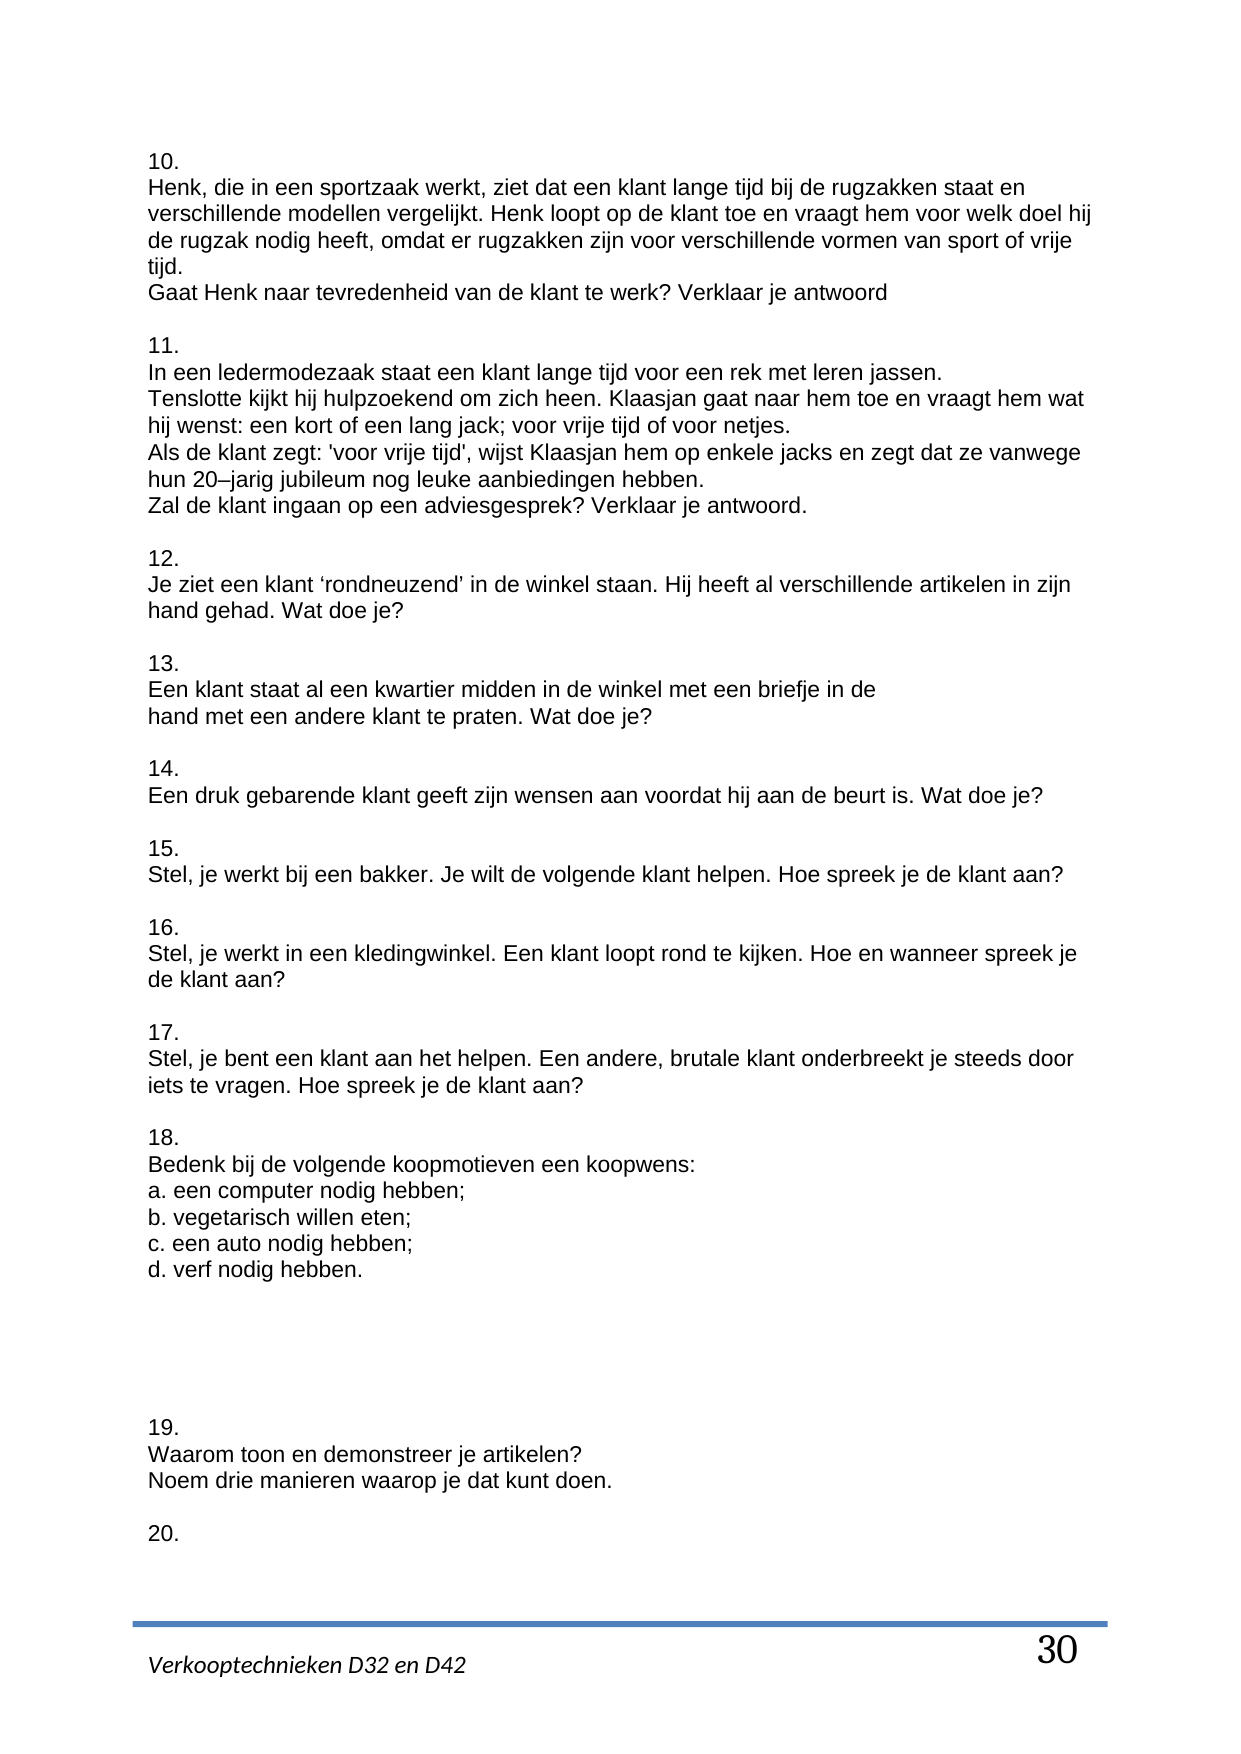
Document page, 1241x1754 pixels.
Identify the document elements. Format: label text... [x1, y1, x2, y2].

text Stel, je werkt in een kledingwinkel. Een klant loopt rond te kijken. Hoe en wanneer spreek je de klant aan? [148, 940, 1093, 993]
text Gaat Henk naar tevredenheid van de klant te werk? Verklaar je antwoord [148, 279, 1093, 306]
text 12. [148, 544, 1093, 571]
text 19. [148, 1414, 1093, 1441]
text Noem drie manieren waarop je dat kunt doen. [148, 1467, 1093, 1493]
text Zal de klant ingaan op een adviesgesprek? Verklaar je antwoord. [148, 492, 1093, 518]
text hand met een andere klant te praten. Wat doe je? [148, 703, 1093, 729]
text Bedenk bij de volgende koopmotieven een koopwens: [148, 1151, 1093, 1177]
text 11. [148, 332, 1093, 358]
text 10. [148, 148, 1093, 174]
text Een klant staat al een kwartier midden in de winkel met een briefje in de [148, 676, 1093, 703]
text 14. [148, 755, 1093, 782]
text 15. [148, 834, 1093, 861]
text Stel, je werkt bij een bakker. Je wilt de volgende klant helpen. Hoe spreek je de klant aan? [148, 861, 1093, 887]
text d. verf nodig hebben. [148, 1256, 1093, 1282]
text Als de klant zegt: 'voor vrije tijd', wijst Klaasjan hem op enkele jacks en zegt dat ze vanwege hun 20–jarig jubileum nog leuke aanbiedingen hebben. [148, 439, 1093, 492]
text Tenslotte kijkt hij hulpzoekend om zich heen. Klaasjan gaat naar hem toe en vraagt hem wat hij wenst: een kort of een lang jack; voor vrije tijd of voor netjes. [148, 385, 1093, 439]
text Een druk gebarende klant geeft zijn wensen aan voordat hij aan de beurt is. Wat doe je? [148, 782, 1093, 808]
text 13. [148, 650, 1093, 676]
text 20. [148, 1520, 1093, 1546]
text Stel, je bent een klant aan het helpen. Een andere, brutale klant onderbreekt je steeds door iets te vragen. Hoe spreek je de klant aan? [148, 1045, 1093, 1098]
text 18. [148, 1124, 1093, 1151]
text c. een auto nodig hebben; [148, 1230, 1093, 1256]
text Waarom toon en demonstreer je artikelen? [148, 1441, 1093, 1467]
text a. een computer nodig hebben; [148, 1177, 1093, 1203]
text Je ziet een klant ‘rondneuzend’ in de winkel staan. Hij heeft al verschillende artikelen in zijn hand gehad. Wat doe je? [148, 571, 1093, 624]
text Henk, die in een sportzaak werkt, ziet dat een klant lange tijd bij de rugzakken staat en verschillende modellen vergelijkt. Henk loopt op de klant toe en vraagt hem voor welk doel hij de rugzak nodig heeft, omdat er rugzakken zijn voor verschillende vormen van sport of vrije tijd. [148, 174, 1093, 279]
text 16. [148, 913, 1093, 940]
text 17. [148, 1019, 1093, 1045]
text In een ledermodezaak staat een klant lange tijd voor een rek met leren jassen. [148, 358, 1093, 385]
text b. vegetarisch willen eten; [148, 1203, 1093, 1230]
